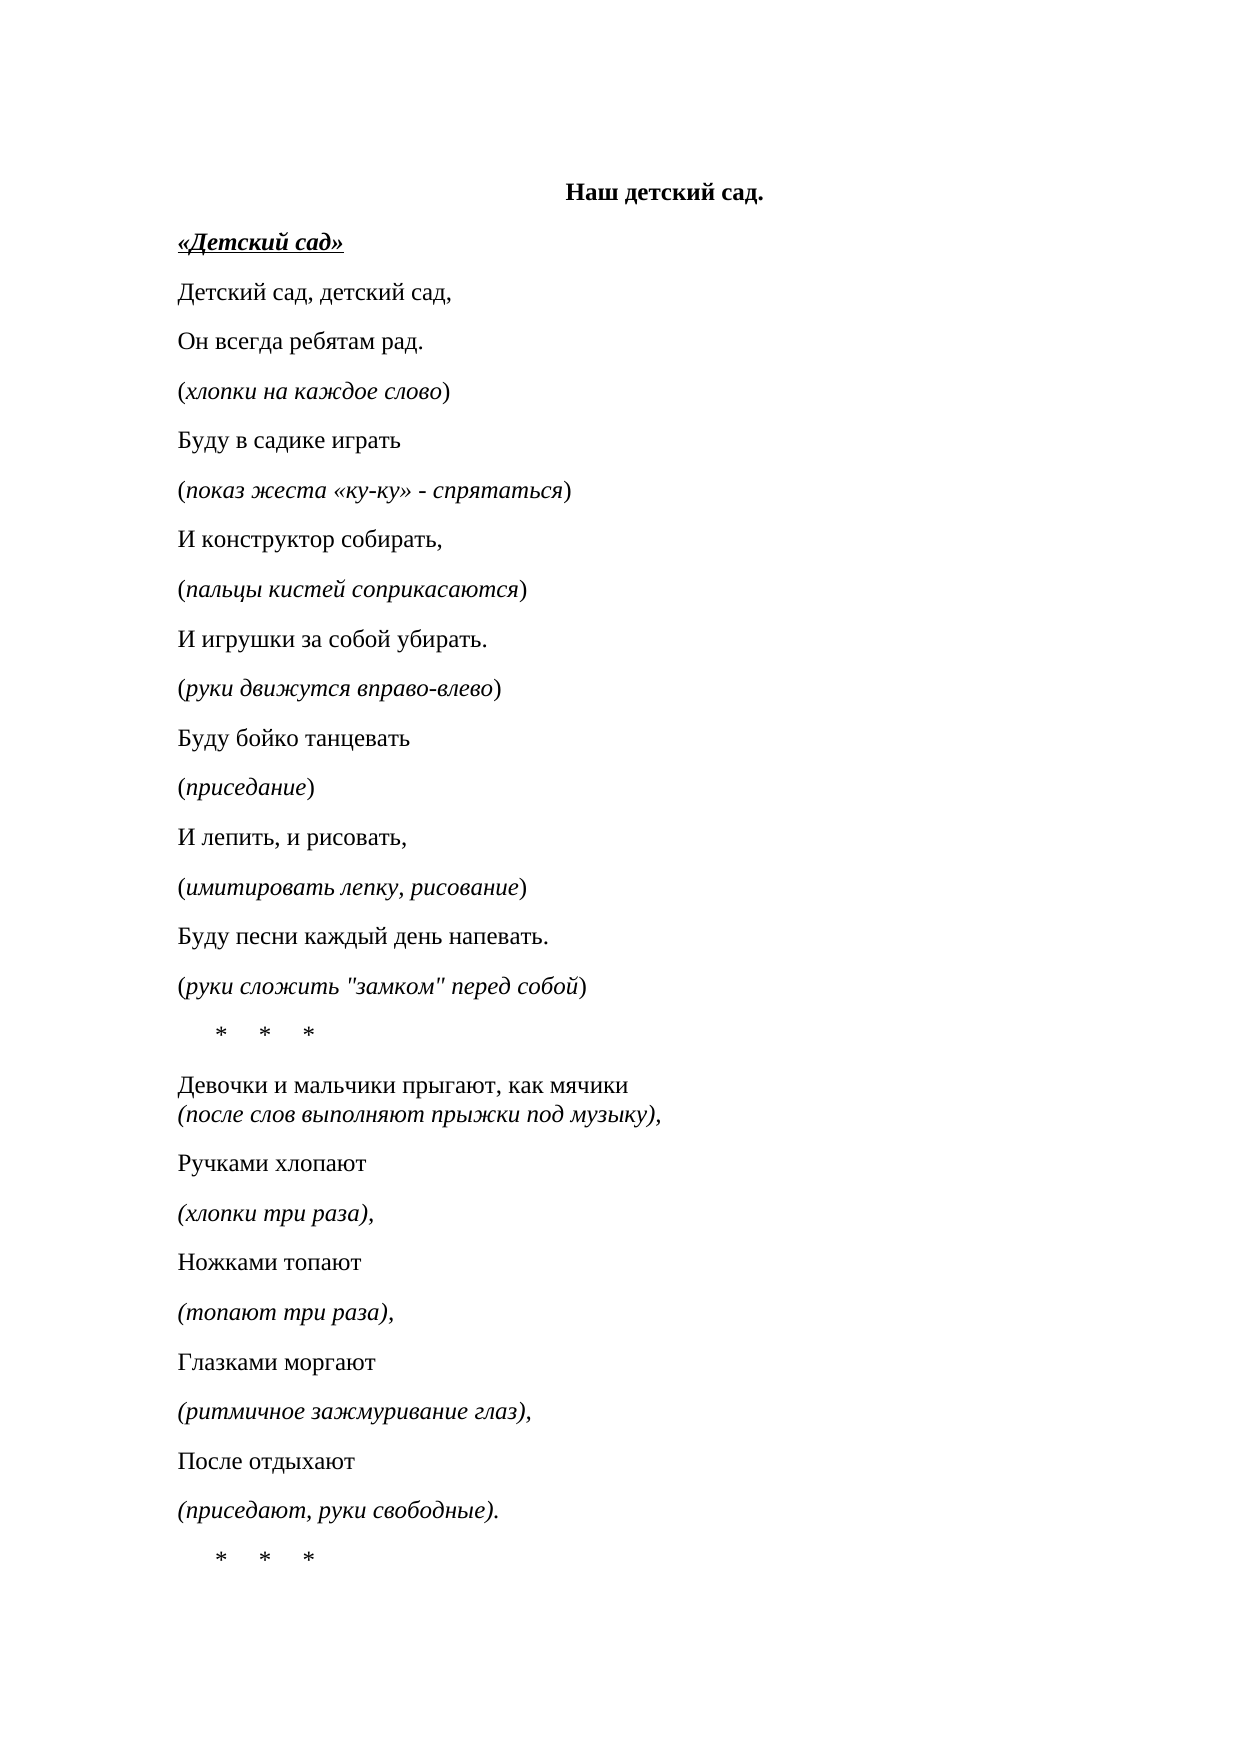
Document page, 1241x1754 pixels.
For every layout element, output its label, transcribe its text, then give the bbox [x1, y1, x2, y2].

text Он всегда ребятам рад. [177, 326, 1152, 355]
text * * * [177, 1545, 1152, 1574]
text (приседают, руки свободные). [177, 1495, 1152, 1524]
text (ритмичное зажмуривание глаз), [177, 1396, 1152, 1425]
text (хлопки на каждое слово) [177, 376, 1152, 404]
text (топают три раза), [177, 1297, 1152, 1326]
text Буду в садике играть [177, 425, 1152, 454]
text (имитировать лепку, рисование) [177, 872, 1152, 900]
text И конструктор собирать, [177, 524, 1152, 553]
text Наш детский сад. [177, 177, 1152, 206]
text (хлопки три раза), [177, 1198, 1152, 1227]
text Глазками моргают [177, 1347, 1152, 1375]
text (показ жеста «ку-ку» - спрятаться) [177, 475, 1152, 504]
text Буду бойко танцевать [177, 723, 1152, 752]
text «Детский сад» [177, 227, 1152, 256]
text (приседание) [177, 772, 1152, 801]
text Детский сад, детский сад, [177, 277, 1152, 305]
text Ручками хлопают [177, 1148, 1152, 1177]
text Ножками топают [177, 1247, 1152, 1276]
text (руки сложить "замком" перед собой) [177, 971, 1152, 999]
text И игрушки за собой убирать. [177, 624, 1152, 652]
text (пальцы кистей соприкасаются) [177, 574, 1152, 603]
text * * * [177, 1020, 1152, 1049]
text Девочки и мальчики прыгают, как мячики [177, 1070, 1152, 1099]
text (руки движутся вправо-влево) [177, 673, 1152, 702]
text И лепить, и рисовать, [177, 822, 1152, 851]
text (после слов выполняют прыжки под музыку), [177, 1099, 1152, 1127]
text После отдыхают [177, 1446, 1152, 1474]
text Буду песни каждый день напевать. [177, 921, 1152, 950]
